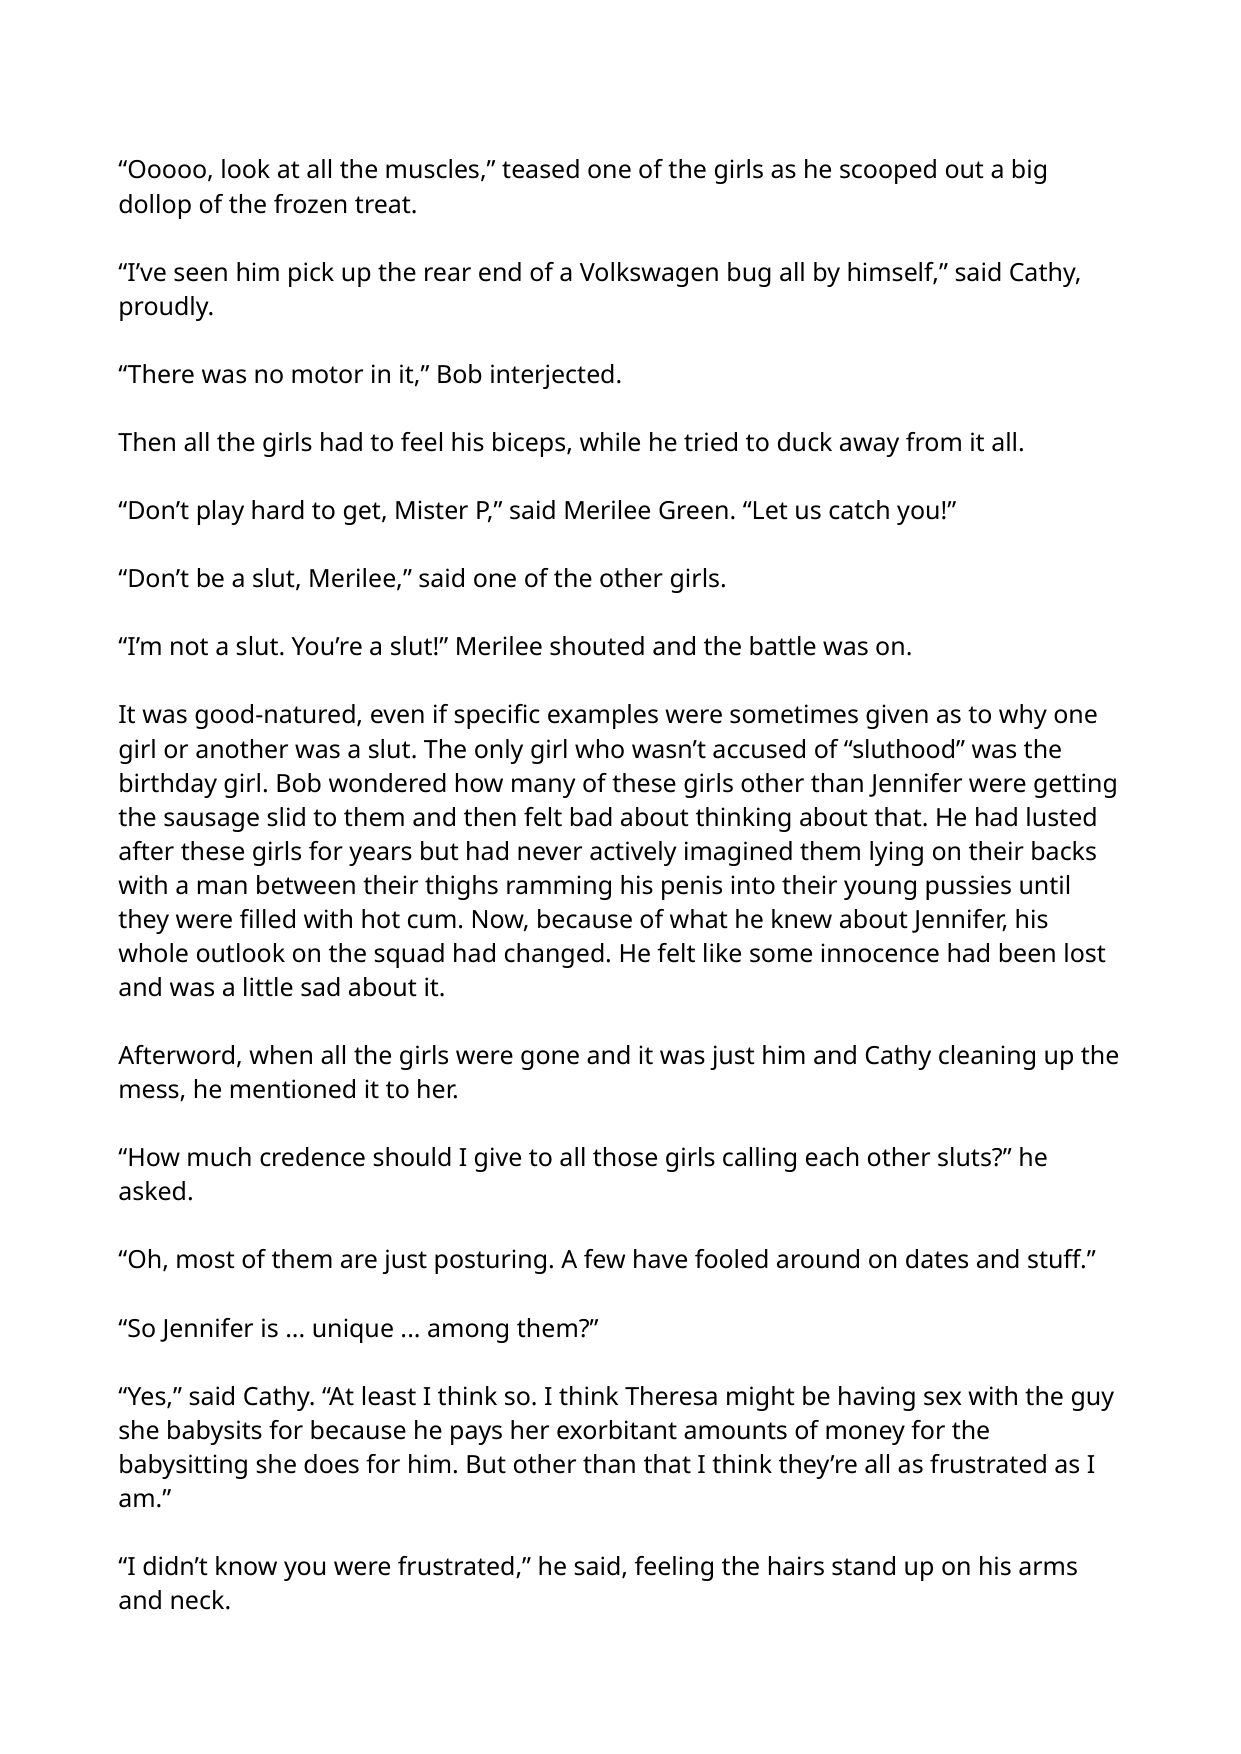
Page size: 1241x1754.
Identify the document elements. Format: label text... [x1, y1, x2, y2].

text “I didn’t know you were frustrated,” he said, feeling the hairs stand up on his arms and neck. [118, 1549, 1122, 1617]
text “Don’t play hard to get, Mister P,” said Merilee Green. “Let us catch you!” [118, 493, 1122, 527]
text “There was no motor in it,” Bob interjected. [118, 357, 1122, 391]
text “So Jennifer is ... unique ... among them?” [118, 1310, 1122, 1344]
text “I’m not a slut. You’re a slut!” Merilee shouted and the battle was on. [118, 629, 1122, 663]
text “I’ve seen him pick up the rear end of a Volkswagen bug all by himself,” said Cathy, proudly. [118, 254, 1122, 322]
text “How much credence should I give to all those girls calling each other sluts?” he asked. [118, 1140, 1122, 1208]
text “Oh, most of them are just posturing. A few have fooled around on dates and stuff.” [118, 1242, 1122, 1276]
text It was good-natured, even if specific examples were sometimes given as to why one girl or another was a slut. The only girl who wasn’t accused of “sluthood” was the birthday girl. Bob wondered how many of these girls other than Jennifer were getting the sausage slid to them and then felt bad about thinking about that. He had lusted after these girls for years but had never actively imagined them lying on their backs with a man between their thighs ramming his penis into their young pussies until they were filled with hot cum. Now, because of what he knew about Jennifer, his whole outlook on the squad had changed. He felt like some innocence had been lost and was a little sad about it. [118, 697, 1122, 1004]
text “Yes,” said Cathy. “At least I think so. I think Theresa might be having sex with the guy she babysits for because he pays her exorbitant amounts of money for the babysitting she does for him. But other than that I think they’re all as frustrated as I am.” [118, 1378, 1122, 1515]
text “Don’t be a slut, Merilee,” said one of the other girls. [118, 561, 1122, 595]
text Afterword, when all the girls were gone and it was just him and Cathy cleaning up the mess, he mentioned it to her. [118, 1038, 1122, 1106]
text Then all the girls had to feel his biceps, while he tried to duck away from it all. [118, 425, 1122, 459]
text “Ooooo, look at all the muscles,” teased one of the girls as he scooped out a big dollop of the frozen treat. [118, 152, 1122, 220]
